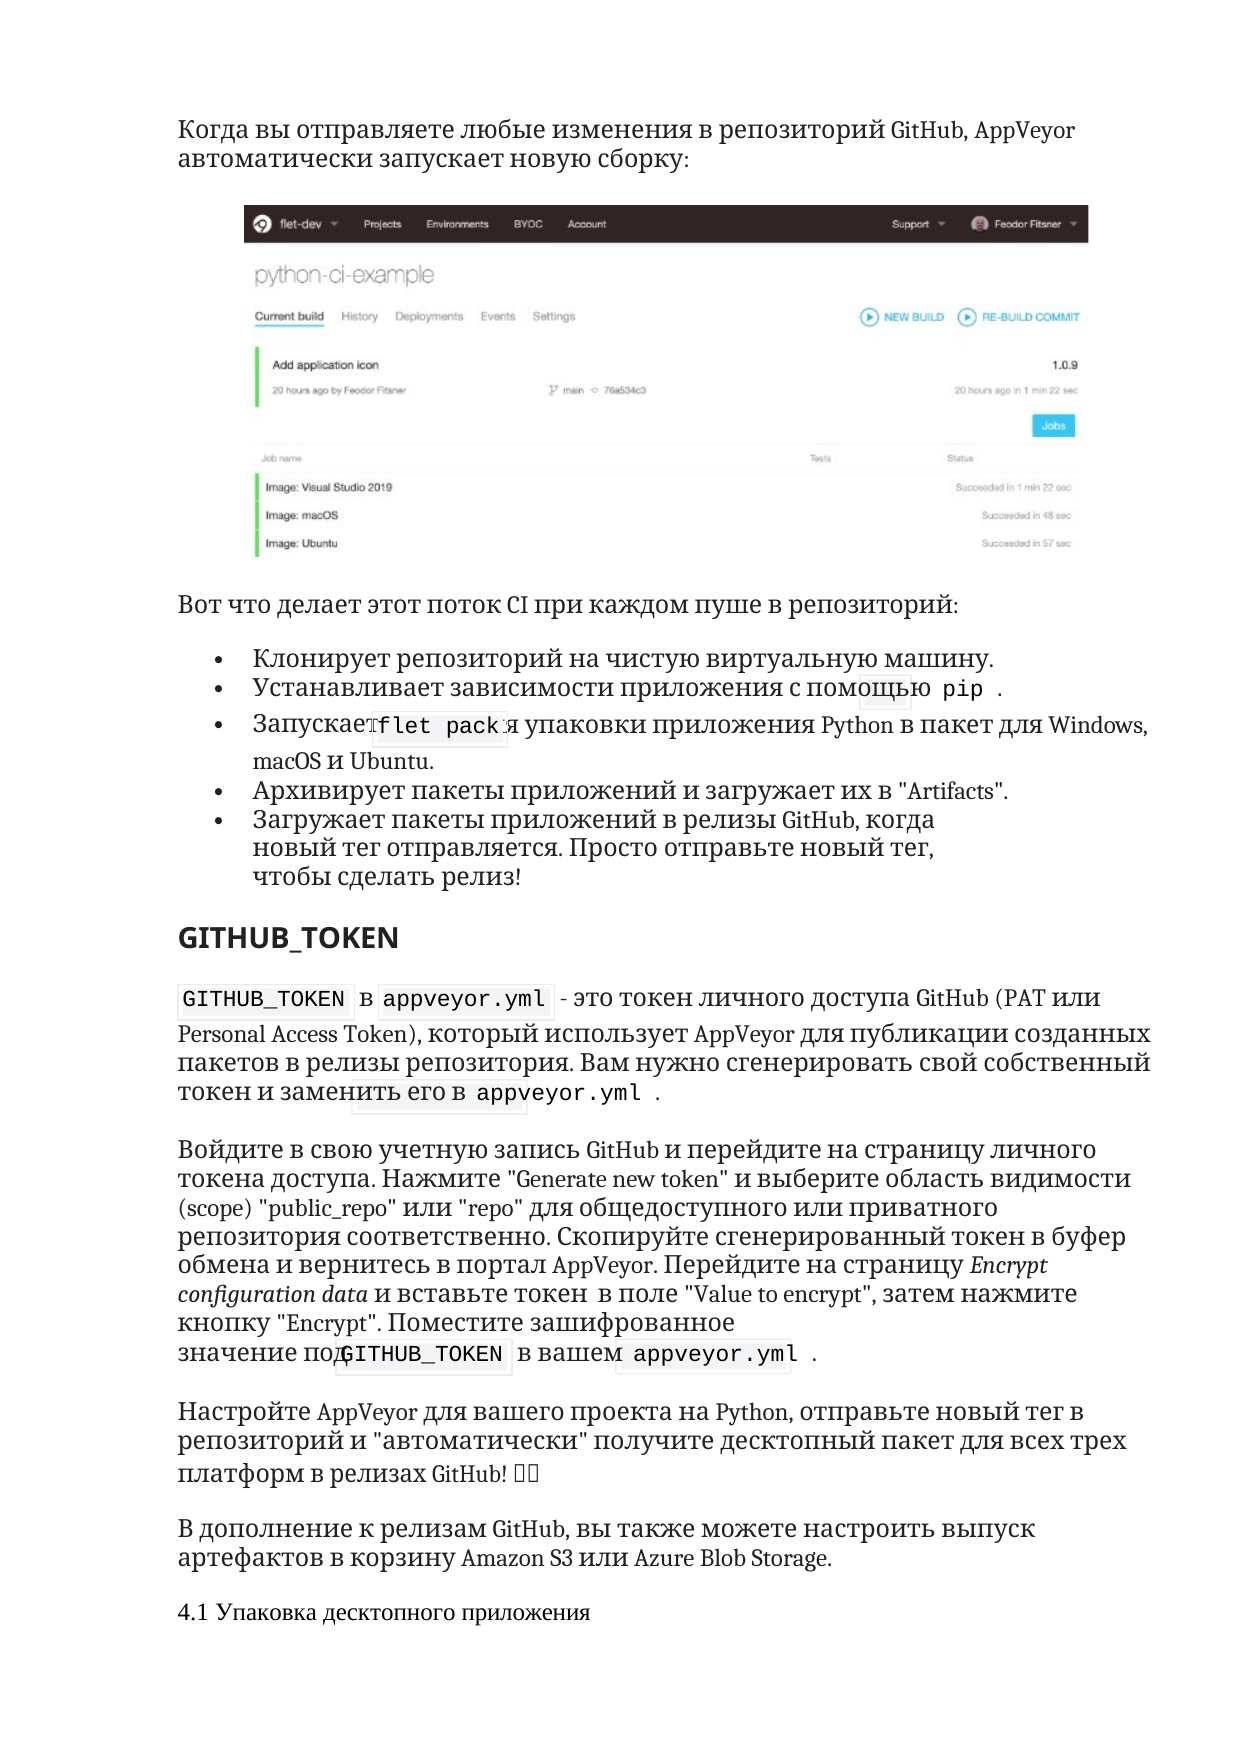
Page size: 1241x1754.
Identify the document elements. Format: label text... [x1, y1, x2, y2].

list Запускает macOS и Ubuntu. [215, 704, 436, 777]
text Войдите в свою учетную запись GitHub и перейдите на страницу личного токена доступа. Нажмите "Generate new token" и выберите область видимости (scope) "public_repo" или "repo" для общедоступного или приватного репозитория соответственно. Скопируйте сгенерированный токен в буфер обмена и вернитесь в портал AppVeyor. Перейдите на страницу Encrypt configuration data и вставьте токен в поле "Value to encrypt", затем нажмите кнопку "Encrypt". Поместите зашифрованное [177, 1136, 1152, 1338]
text Когда вы отправляете любые изменения в репозиторий GitHub, AppVeyor автоматически запускает новую сборку: [177, 116, 1166, 174]
text 4.1 Упаковка десктопного приложения [177, 1597, 1166, 1626]
list Устанавливает зависимости приложения с помощью pip . [215, 674, 1166, 704]
text В дополнение к релизам GitHub, вы также можете настроить выпуск артефактов в корзину Amazon S3 или Azure Blob Storage. [177, 1515, 1166, 1572]
text Вот что делает этот поток CI при каждом пуше в репозиторий: [177, 591, 1166, 619]
text GITHUB_TOKEN [177, 917, 1166, 957]
list Архивирует пакеты приложений и загружает их в "Artifacts". [215, 777, 1166, 806]
list Клонирует репозиторий на чистую виртуальную машину. [215, 644, 1166, 673]
text для упаковки приложения Python в пакет для Windows, [508, 711, 1166, 739]
list Загружает пакеты приложений в релизы GitHub, когда новый тег отправляется. Просто отправьте новый тег, чтобы сделать релиз! [215, 806, 1000, 892]
text Personal Access Token), который использует AppVeyor для публикации созданных пакетов в релизы репозитория. Вам нужно сгенерировать свой собственный токен и заменить его в appveyor.yml . [177, 1019, 1166, 1107]
text значение под в вашем appveyor.yml . [177, 1339, 1166, 1368]
text Настройте AppVeyor для вашего проекта на Python, отправьте новый тег в репозиторий и "автоматически" получите десктопный пакет для всех трех платформ в релизах GitHub! 🎉🎉 [177, 1398, 1152, 1490]
picture [244, 205, 1089, 557]
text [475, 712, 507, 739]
text в - это токен личного доступа GitHub (PAT или [359, 984, 1166, 1012]
